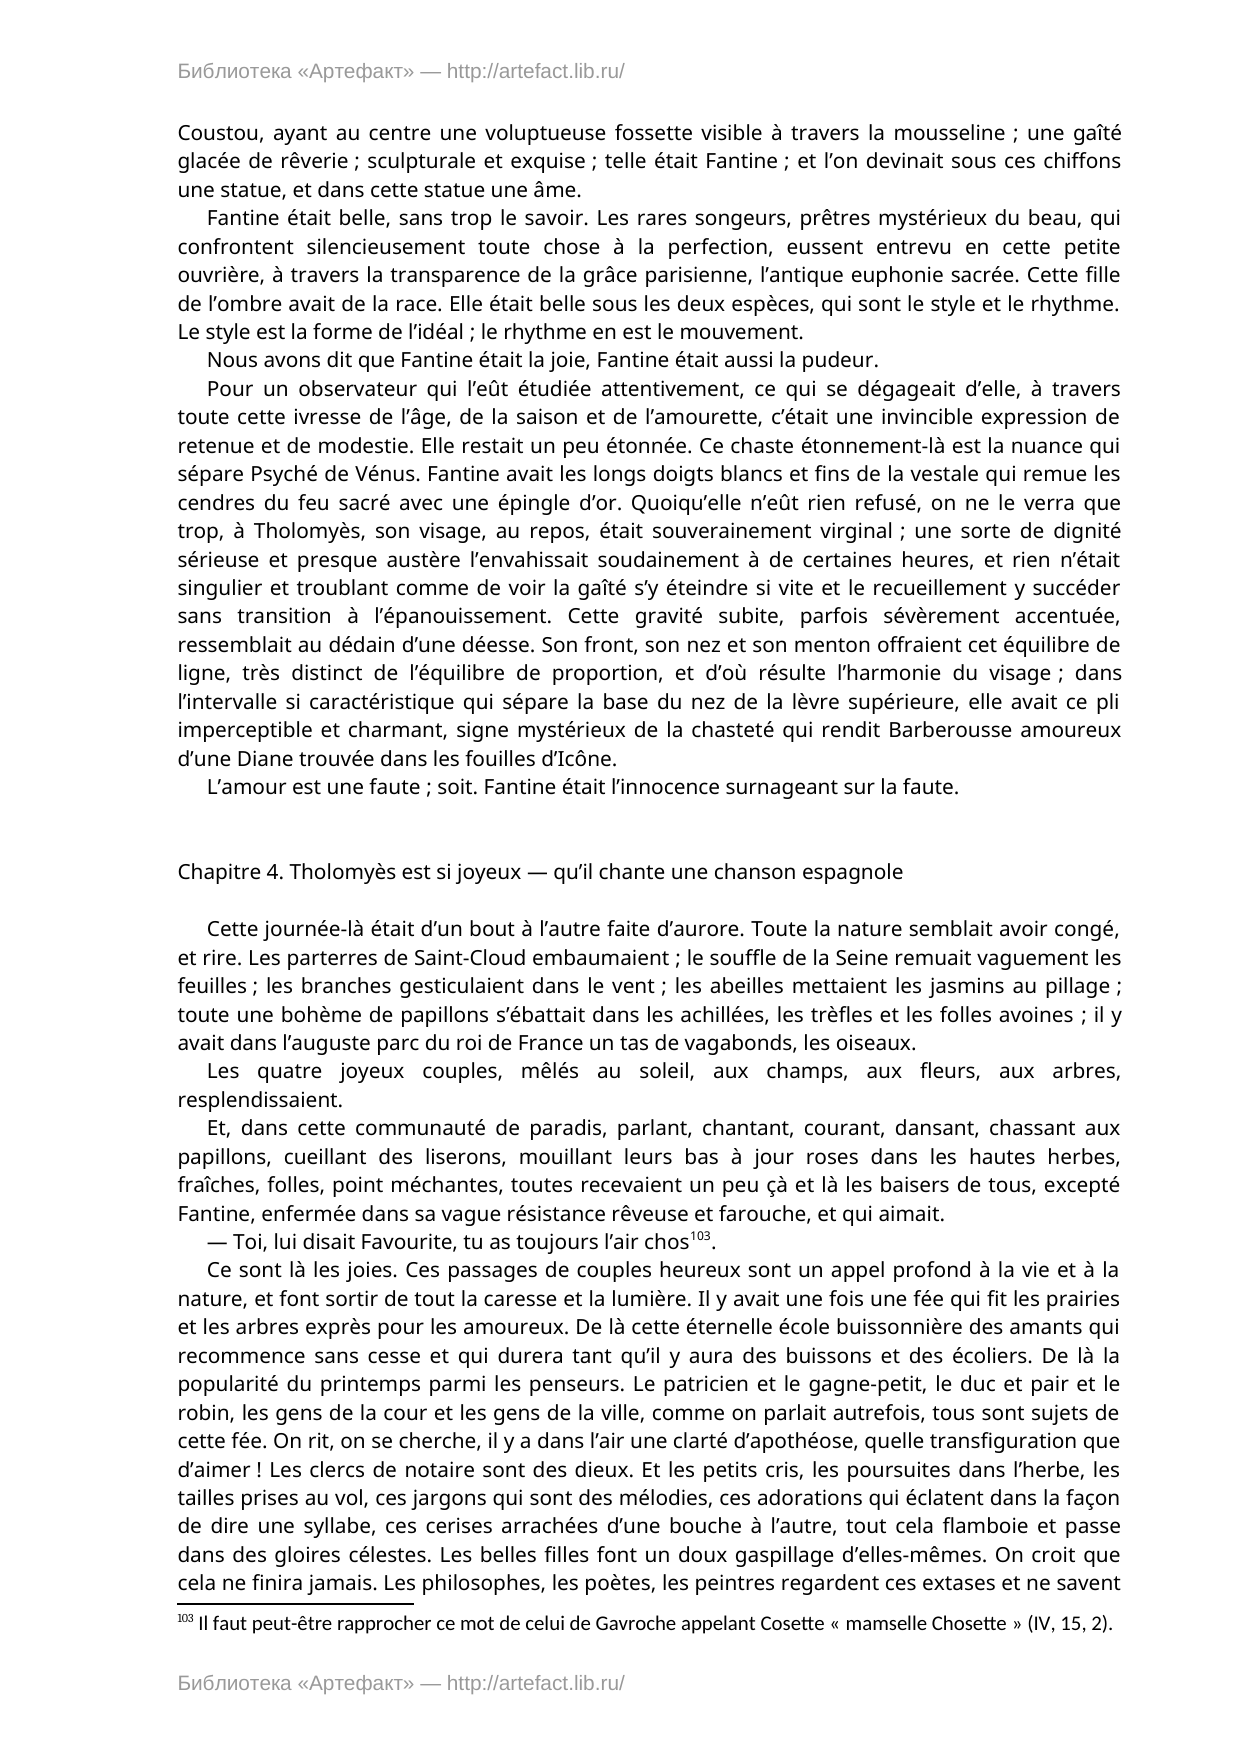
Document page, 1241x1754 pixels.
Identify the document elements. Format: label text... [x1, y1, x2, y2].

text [177, 1256, 1122, 1597]
text Cette journée-là était d’un bout à l’autre faite d’aurore. Toute la nature semblait avoir congé, et rire. Les parterres de Saint-Cloud embaumaient ; le souffle de la Seine remuait vaguement les feuilles ; les branches gesticulaient dans le vent ; les abeilles mettaient les jasmins au pillage ; toute une bohème de papillons s’ébattait dans les achillées, les trèfles et les folles avoines ; il y avait dans l’auguste parc du roi de France un tas de vagabonds, les oiseaux. [177, 914, 1122, 1057]
text Chapitre 4. Tholomyès est si joyeux — qu’il chante une chanson espagnole [177, 857, 1122, 886]
text Et, dans cette communauté de paradis, parlant, chantant, courant, dansant, chassant aux papillons, cueillant des liserons, mouillant leurs bas à jour roses dans les hautes herbes, fraîches, folles, point méchantes, toutes recevaient un peu çà et là les baisers de tous, excepté Fantine, enfermée dans sa vague résistance rêveuse et farouche, et qui aimait. [177, 1113, 1122, 1227]
text Pour un observateur qui l’eût étudiée attentivement, ce qui se dégageait d’elle, à travers toute cette ivresse de l’âge, de la saison et de l’amourette, c’était une invincible expression de retenue et de modestie. Elle restait un peu étonnée. Ce chaste étonnement-là est la nuance qui sépare Psyché de Vénus. Fantine avait les longs doigts blancs et fins de la vestale qui remue les cendres du feu sacré avec une épingle d’or. Quoiqu’elle n’eût rien refusé, on ne le verra que trop, à Tholomyès, son visage, au repos, était souverainement virginal ; une sorte de dignité sérieuse et presque austère l’envahissait soudainement à de certaines heures, et rien n’était singulier et troublant comme de voir la gaîté s’y éteindre si vite et le recueillement y succéder sans transition à l’épanouissement. Cette gravité subite, parfois sévèrement accentuée, ressemblait au dédain d’une déesse. Son front, son nez et son menton offraient cet équilibre de ligne, très distinct de l’équilibre de proportion, et d’où résulte l’harmonie du visage ; dans l’intervalle si caractéristique qui sépare la base du nez de la lèvre supérieure, elle avait ce pli imperceptible et charmant, signe mystérieux de la chasteté qui rendit Barberousse amoureux d’une Diane trouvée dans les fouilles d’Icône. [177, 374, 1122, 772]
text Fantine était belle, sans trop le savoir. Les rares songeurs, prêtres mystérieux du beau, qui confrontent silencieusement toute chose à la perfection, eussent entrevu en cette petite ouvrière, à travers la transparence de la grâce parisienne, l’antique euphonie sacrée. Cette fille de l’ombre avait de la race. Elle était belle sous les deux espèces, qui sont le style et le rhythme. Le style est la forme de l’idéal ; le rhythme en est le mouvement. [177, 203, 1122, 346]
text — Toi, lui disait Favourite, tu as toujours l’air chos. [177, 1227, 1122, 1256]
text Nous avons dit que Fantine était la joie, Fantine était aussi la pudeur. [177, 346, 1122, 374]
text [177, 118, 1122, 203]
text L’amour est une faute ; soit. Fantine était l’innocence surnageant sur la faute. [177, 772, 1122, 801]
text Les quatre joyeux couples, mêlés au soleil, aux champs, aux fleurs, aux arbres, resplendissaient. [177, 1057, 1122, 1113]
